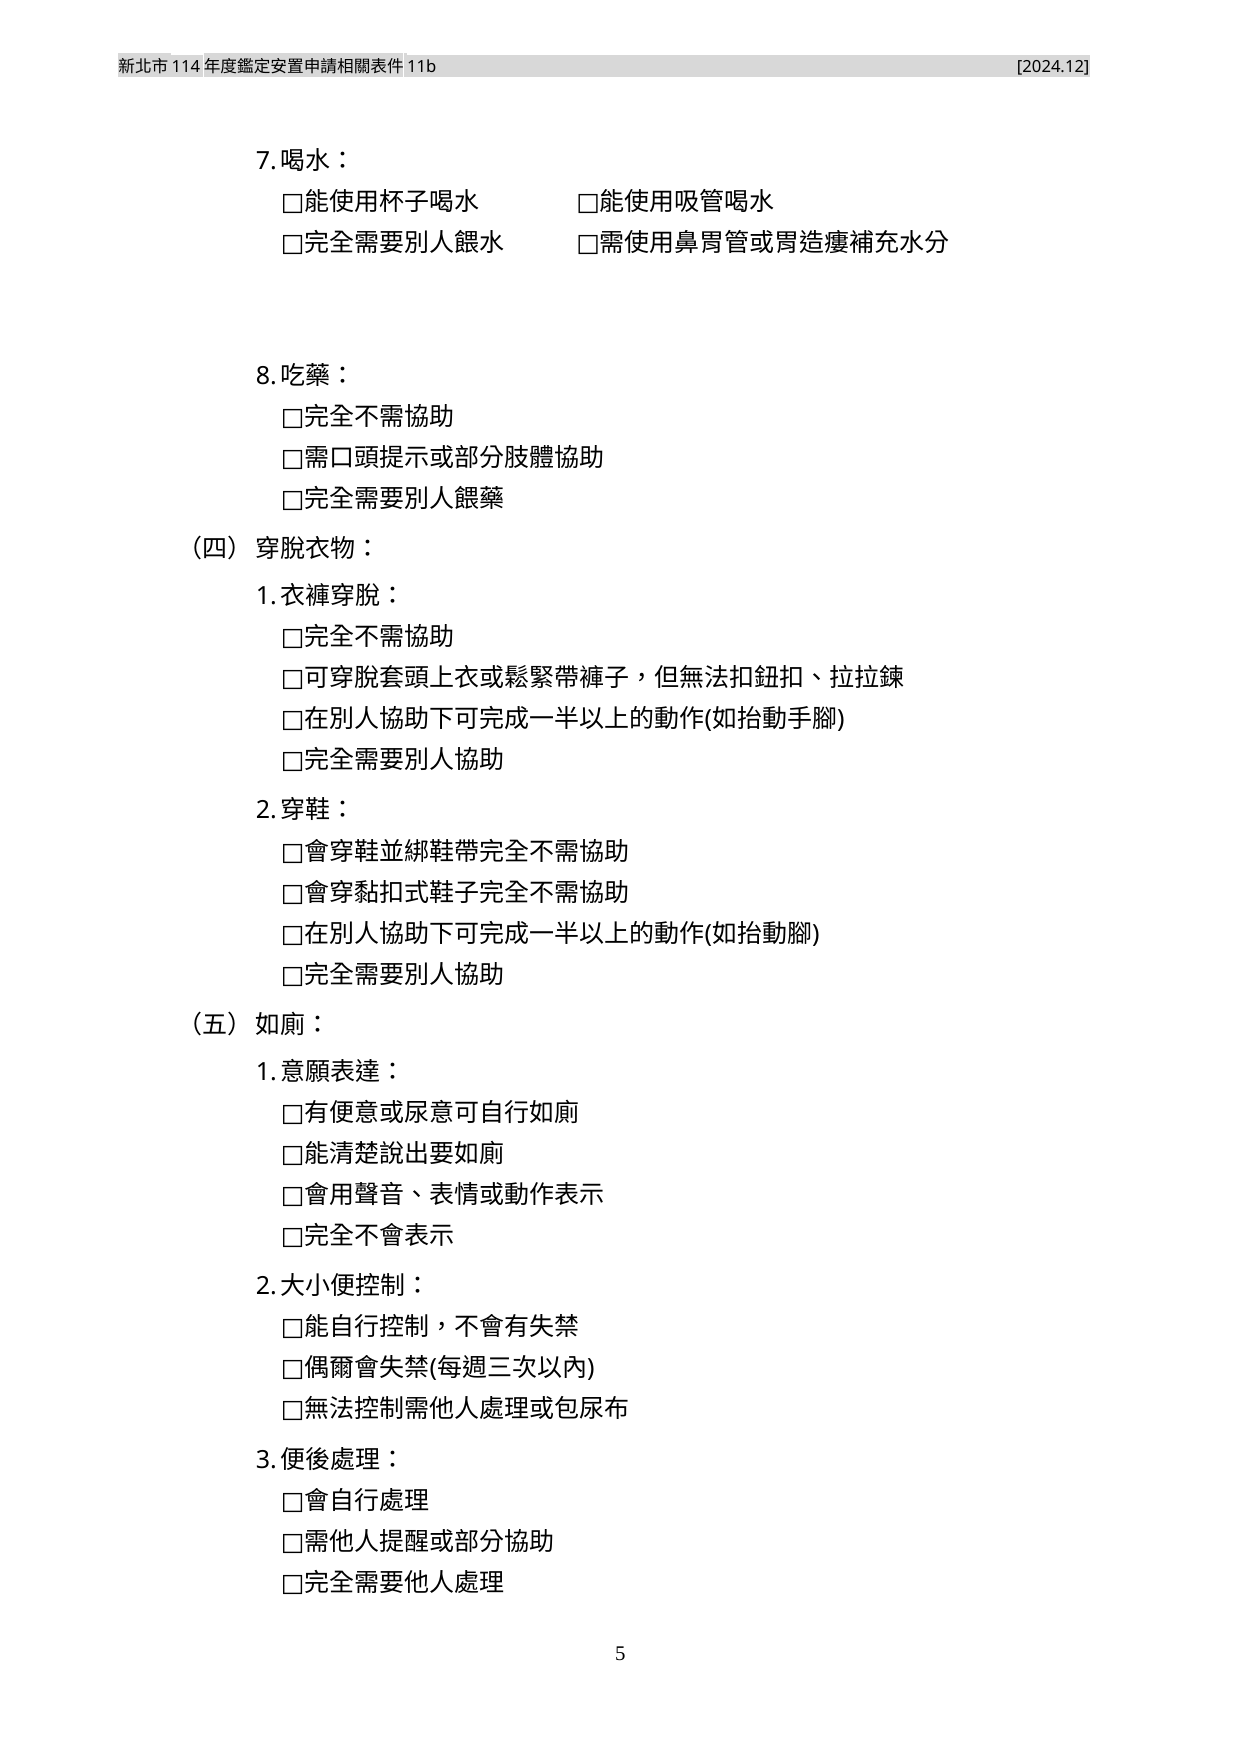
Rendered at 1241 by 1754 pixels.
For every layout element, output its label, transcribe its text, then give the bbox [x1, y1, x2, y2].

text □有便意或尿意可自行如廁 [281, 1090, 1122, 1131]
text □會用聲音、表情或動作表示 [281, 1172, 1122, 1213]
text □完全需要他人處理 [281, 1560, 1122, 1601]
list 便後處理： [256, 1437, 1122, 1478]
text □完全不需協助 [281, 614, 1122, 655]
list 吃藥： [256, 353, 1122, 394]
text □完全不需協助 [281, 394, 1122, 435]
list 喝水： [256, 138, 1122, 179]
list 衣褲穿脫： [256, 573, 1122, 614]
text □完全不會表示 [281, 1213, 1122, 1254]
text □會自行處理 [281, 1478, 1122, 1519]
list 穿脫衣物： [177, 526, 1122, 567]
text □完全需要別人餵藥 [281, 476, 1122, 517]
text □完全需要別人協助 [281, 952, 1122, 993]
list 如廁： [177, 1002, 1122, 1043]
list 意願表達： [256, 1049, 1122, 1090]
text □能清楚說出要如廁 [281, 1131, 1122, 1172]
text □會穿鞋並綁鞋帶完全不需協助 [281, 829, 1122, 870]
text □會穿黏扣式鞋子完全不需協助 [281, 870, 1122, 911]
text □在別人協助下可完成一半以上的動作(如抬動手腳) [281, 696, 1122, 737]
text □能自行控制，不會有失禁 [281, 1304, 1122, 1346]
text □完全需要別人協助 [281, 737, 1122, 778]
text □偶爾會失禁(每週三次以內) [281, 1346, 1122, 1387]
text □可穿脫套頭上衣或鬆緊帶褲子，但無法扣鈕扣、拉拉鍊 [281, 655, 1122, 696]
text □無法控制需他人處理或包尿布 [281, 1387, 1122, 1428]
text □在別人協助下可完成一半以上的動作(如抬動腳) [281, 911, 1122, 952]
list 大小便控制： [256, 1263, 1122, 1304]
text □需他人提醒或部分協助 [281, 1519, 1122, 1560]
list 穿鞋： [256, 788, 1122, 829]
text □完全需要別人餵水 □需使用鼻胃管或胃造瘻補充水分 [281, 220, 1122, 261]
text □需口頭提示或部分肢體協助 [281, 435, 1122, 476]
text □能使用杯子喝水 □能使用吸管喝水 [281, 179, 1122, 220]
